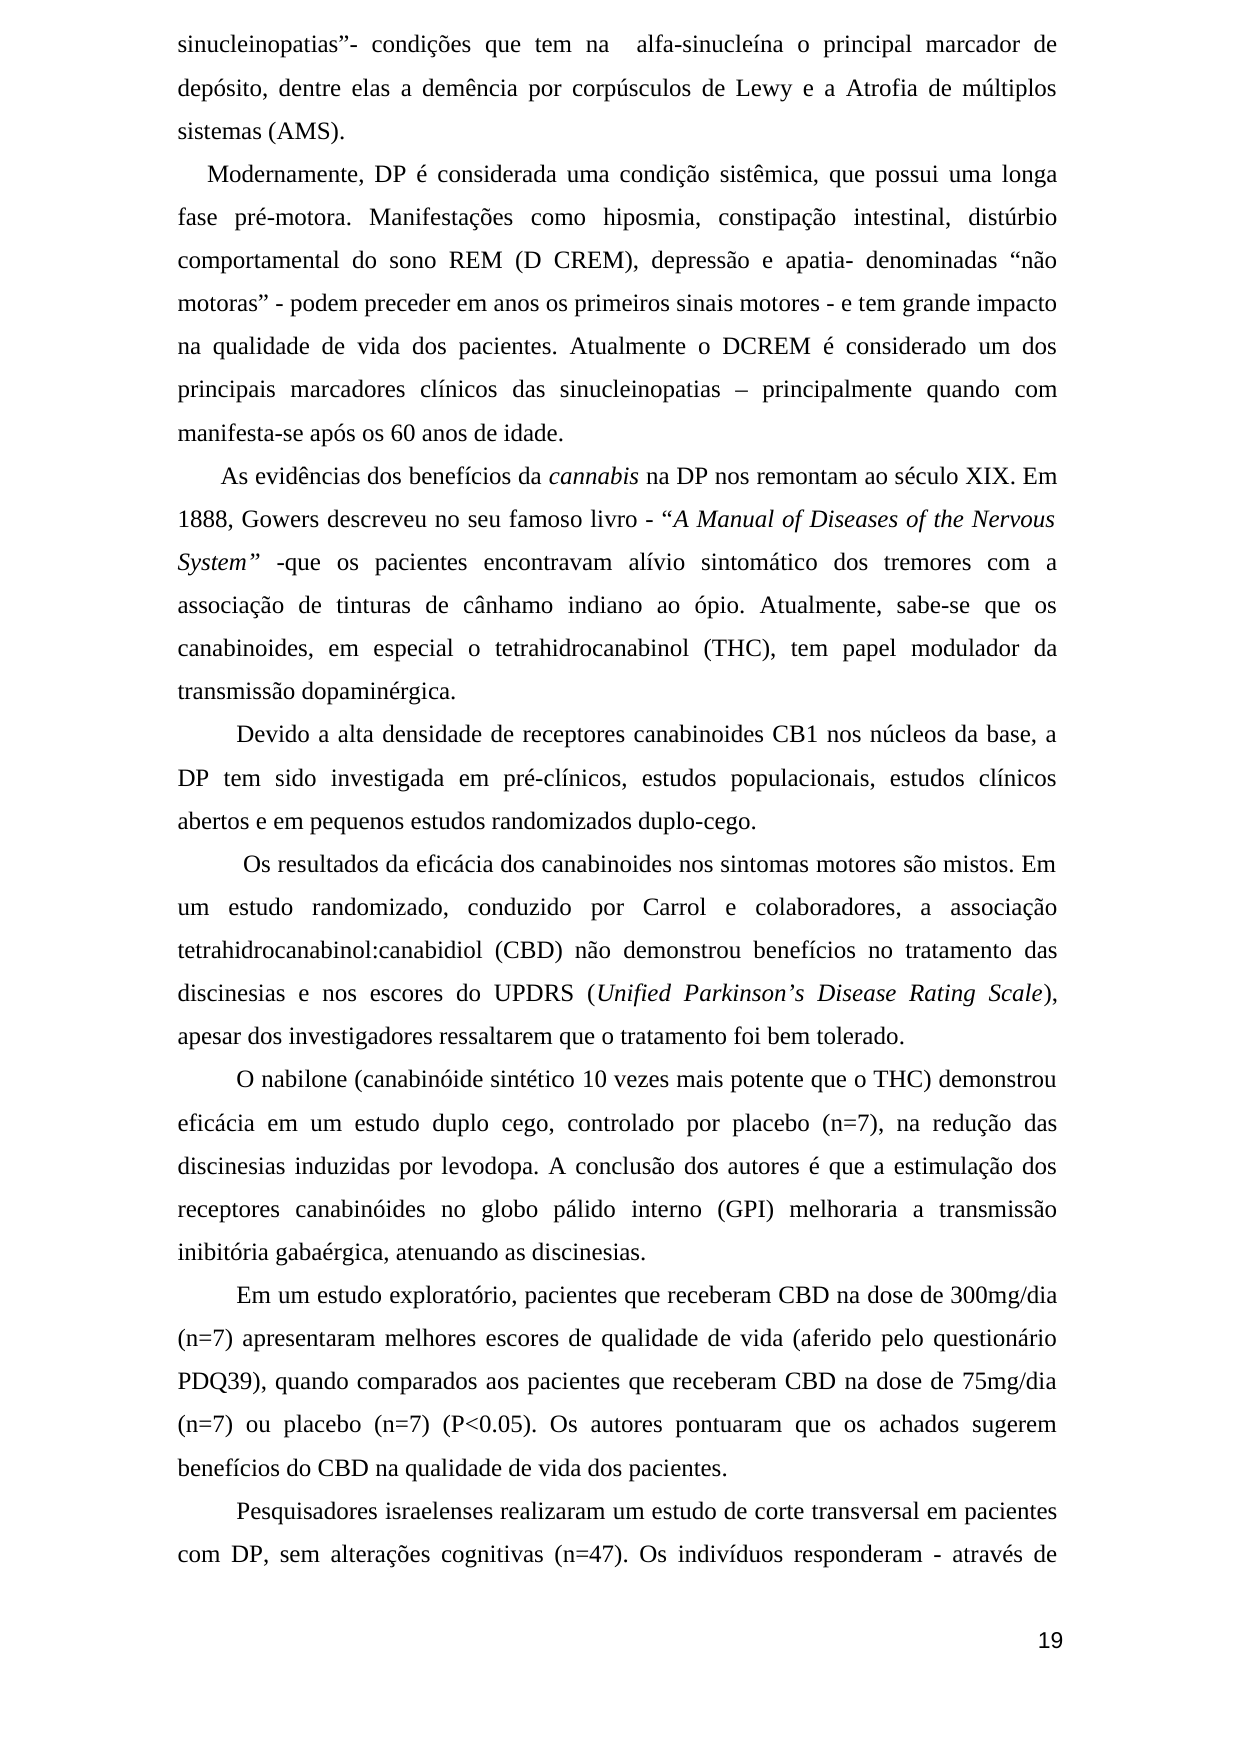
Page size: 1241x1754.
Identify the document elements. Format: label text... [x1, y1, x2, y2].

text Em um estudo exploratório, pacientes que receberam CBD na dose de 300mg/dia (n=7) apresentaram melhores escores de qualidade de vida (aferido pelo questionário PDQ39), quando comparados aos pacientes que receberam CBD na dose de 75mg/dia (n=7) ou placebo (n=7) (P<0.05). Os autores pontuaram que os achados sugerem benefícios do CBD na qualidade de vida dos pacientes. [177, 1280, 1058, 1481]
text Modernamente, DP é considerada uma condição sistêmica, que possui uma longa fase pré-motora. Manifestações como hiposmia, constipação intestinal, distúrbio comportamental do sono REM (D CREM), depressão e apatia- denominadas “não motoras” - podem preceder em anos os primeiros sinais motores - e tem grande impacto na qualidade de vida dos pacientes. Atualmente o DCREM é considerado um dos principais marcadores clínicos das sinucleinopatias – principalmente quando com manifesta-se após os 60 anos de idade. [177, 159, 1058, 446]
text O nabilone (canabinóide sintético 10 vezes mais potente que o THC) demonstrou eficácia em um estudo duplo cego, controlado por placebo (n=7), na redução das discinesias induzidas por levodopa. A conclusão dos autores é que a estimulação dos receptores canabinóides no globo pálido interno (GPI) melhoraria a transmissão inibitória gabaérgica, atenuando as discinesias. [177, 1064, 1058, 1266]
text Os resultados da eficácia dos canabinoides nos sintomas motores são mistos. Em um estudo randomizado, conduzido por Carrol e colaboradores, a associação tetrahidrocanabinol:canabidiol (CBD) não demonstrou benefícios no tratamento das discinesias e nos escores do UPDRS (Unified Parkinson’s Disease Rating Scale), apesar dos investigadores ressaltarem que o tratamento foi bem tolerado. [177, 849, 1058, 1050]
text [177, 1496, 1058, 1568]
text As evidências dos benefícios da cannabis na DP nos remontam ao século XIX. Em 1888, Gowers descreveu no seu famoso livro - “A Manual of Diseases of the Nervous System” -que os pacientes encontravam alívio sintomático dos tremores com a associação de tinturas de cânhamo indiano ao ópio. Atualmente, sabe-se que os canabinoides, em especial o tetrahidrocanabinol (THC), tem papel modulador da transmissão dopaminérgica. [177, 461, 1058, 705]
text Devido a alta densidade de receptores canabinoides CB1 nos núcleos da base, a DP tem sido investigada em pré-clínicos, estudos populacionais, estudos clínicos abertos e em pequenos estudos randomizados duplo-cego. [177, 719, 1058, 834]
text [177, 29, 1058, 144]
